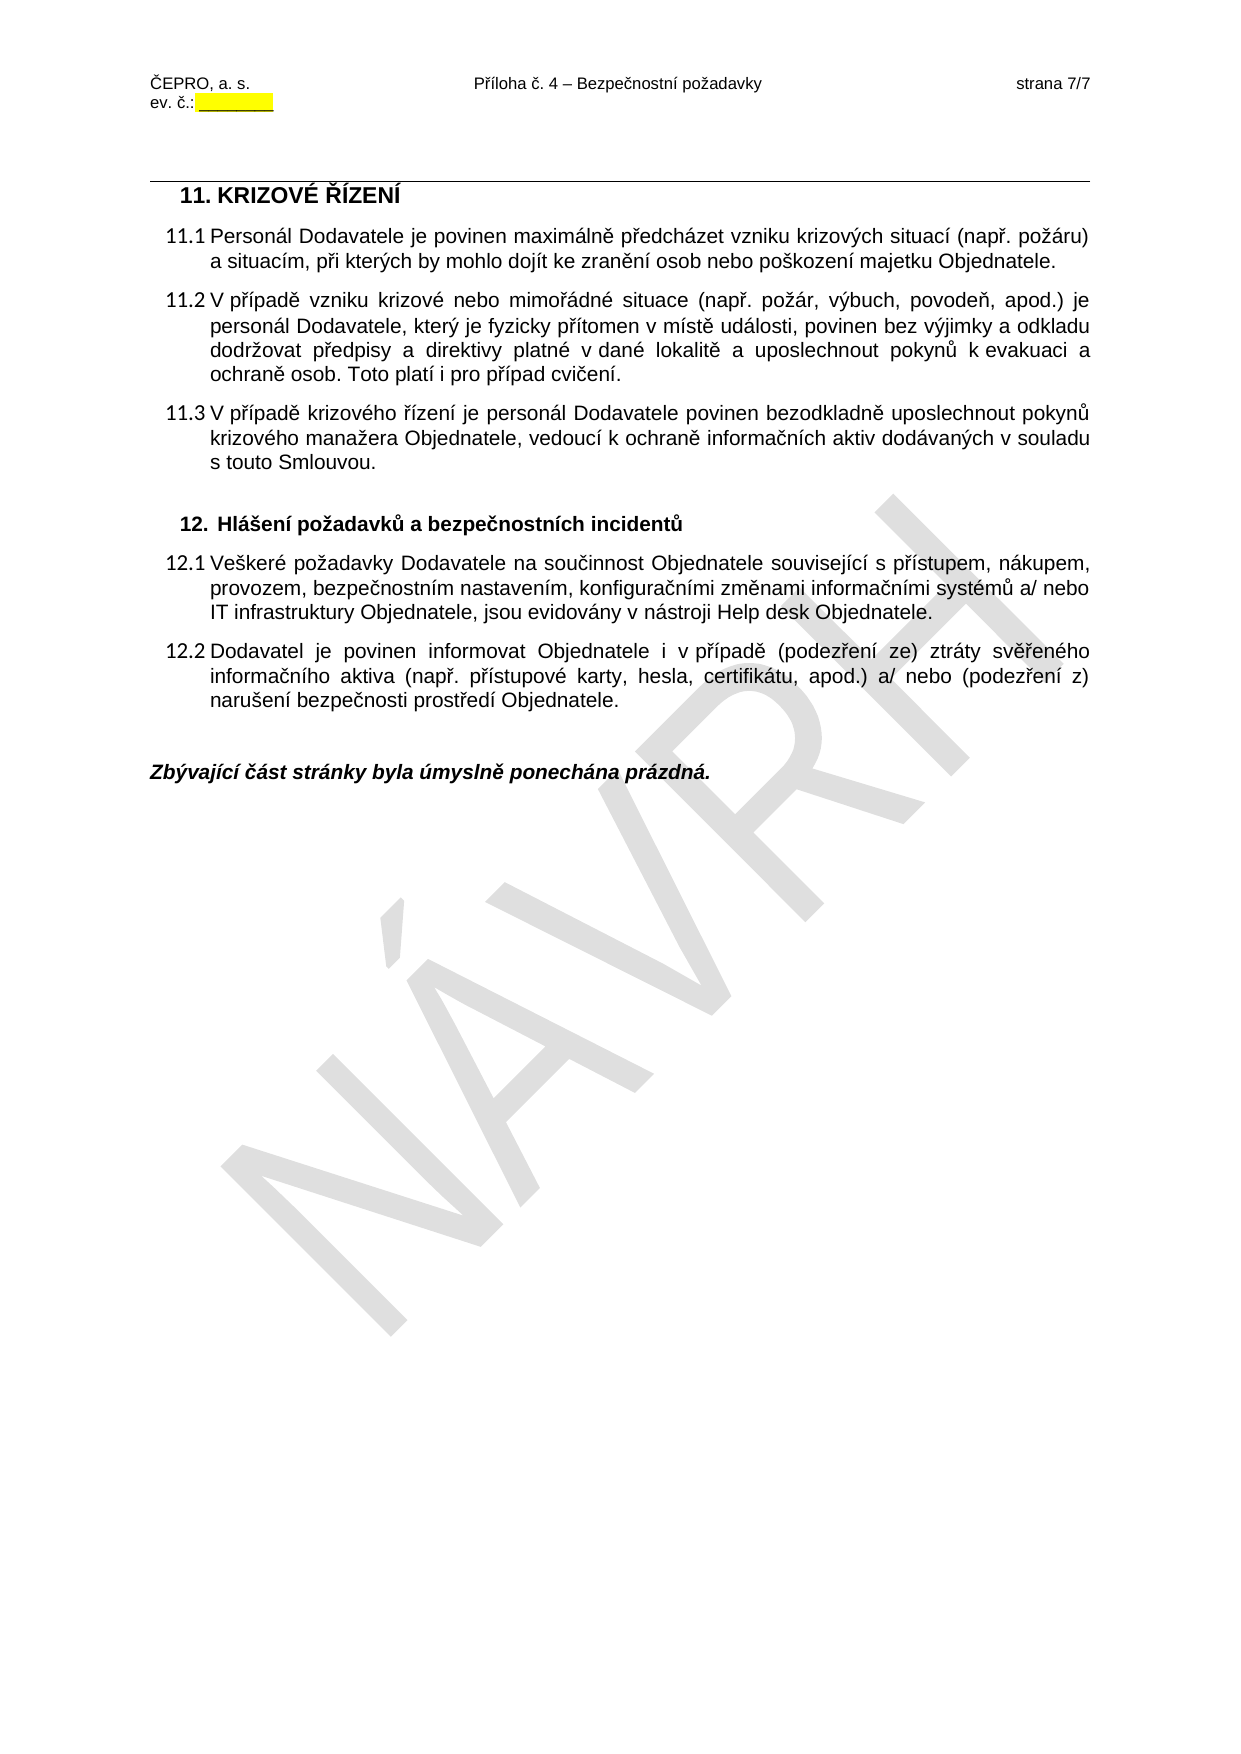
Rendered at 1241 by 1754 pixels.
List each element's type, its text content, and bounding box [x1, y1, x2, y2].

list V případě krizového řízení je personál Dodavatele povinen bezodkladně uposlechnout pokynů krizového manažera Objednatele, vedoucí k ochraně informačních aktiv dodávaných v souladu s touto Smlouvou. [165, 398, 1090, 474]
list V případě vzniku krizové nebo mimořádné situace (např. požár, výbuch, povodeň, apod.) je personál Dodavatele, který je fyzicky přítomen v místě události, povinen bez výjimky a odkladu dodržovat předpisy a direktivy platné v dané lokalitě a uposlechnout pokynů k evakuaci a ochraně osob. Toto platí i pro případ cvičení. [165, 286, 1090, 386]
text Zbývající část stránky byla úmyslně ponechána prázdná. [150, 760, 1090, 784]
list Veškeré požadavky Dodavatele na součinnost Objednatele související s přístupem, nákupem, provozem, bezpečnostním nastavením, konfiguračními změnami informačními systémů a/ nebo IT infrastruktury Objednatele, jsou evidovány v nástroji Help desk Objednatele. [165, 548, 1090, 624]
list Personál Dodavatele je povinen maximálně předcházet vzniku krizových situací (např. požáru) a situacím, při kterých by mohlo dojít ke zranění osob nebo poškození majetku Objednatele. [165, 221, 1090, 273]
list Dodavatel je povinen informovat Objednatele i v případě (podezření ze) ztráty svěřeného informačního aktiva (např. přístupové karty, hesla, certifikátu, apod.) a/ nebo (podezření z) narušení bezpečnosti prostředí Objednatele. [165, 636, 1090, 712]
subtitle Hlášení požadavků a bezpečnostních incidentů [179, 511, 1090, 535]
subtitle Krizové řízení [179, 182, 1090, 209]
